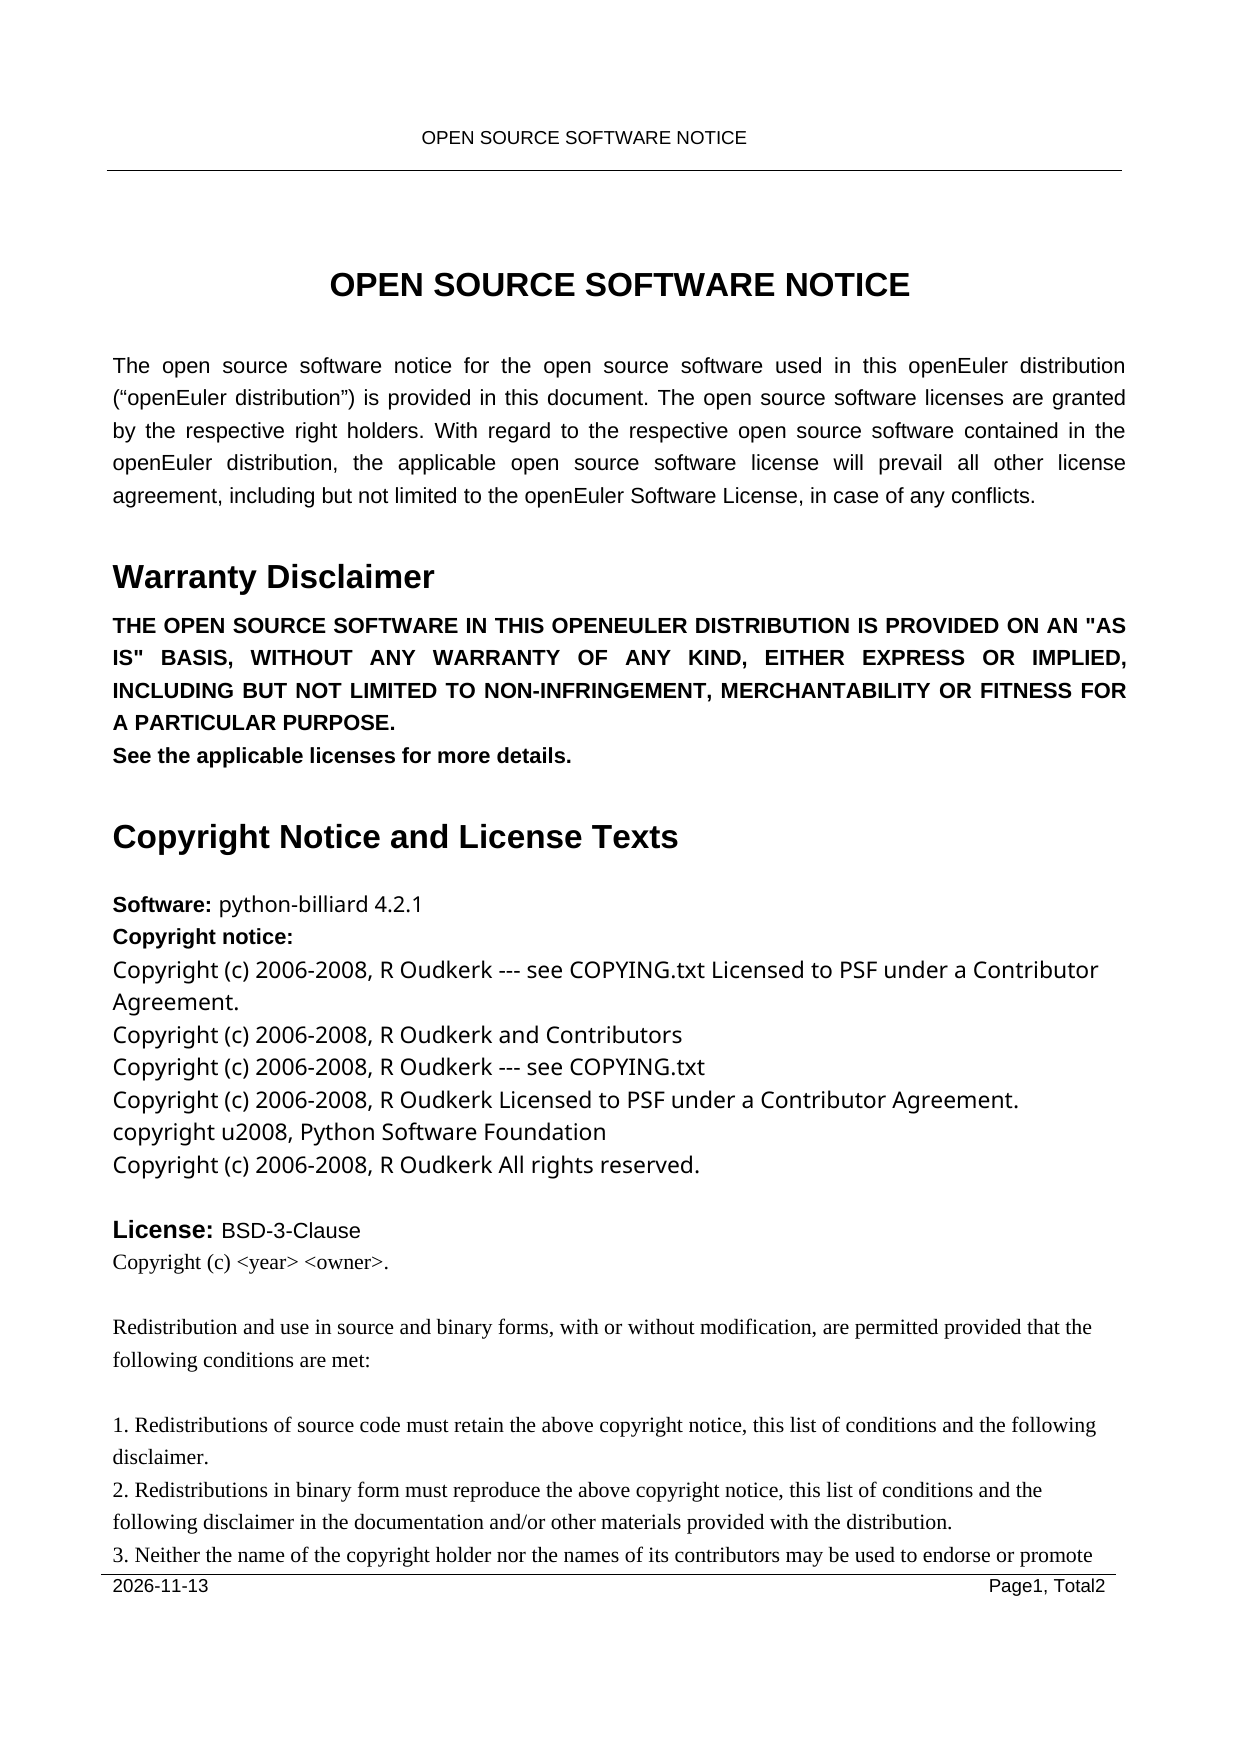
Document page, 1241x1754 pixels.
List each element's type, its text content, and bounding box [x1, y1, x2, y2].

text OPEN SOURCE SOFTWARE NOTICE [112, 251, 1128, 316]
text Software: python-billiard 4.2.1 [112, 888, 1128, 921]
text Warranty Disclaimer [112, 544, 1128, 609]
text License: BSD-3-Clause [112, 1213, 1128, 1246]
text Copyright notice: [112, 921, 1128, 953]
text THE OPEN SOURCE SOFTWARE IN THIS OPENEULER DISTRIBUTION IS PROVIDED ON AN "AS IS" BASIS, WITHOUT ANY WARRANTY OF ANY KIND, EITHER EXPRESS OR IMPLIED, INCLUDING BUT NOT LIMITED TO NON-INFRINGEMENT, MERCHANTABILITY OR FITNESS FOR A PARTICULAR PURPOSE. See the applicable licenses for more details. [112, 609, 1128, 771]
text Copyright Notice and License Texts [112, 804, 1128, 869]
text Copyright (c) 2006-2008, R Oudkerk --- see COPYING.txt Licensed to PSF under a Contributor Agreement. Copyright (c) 2006-2008, R Oudkerk and Contributors Copyright (c) 2006-2008, R Oudkerk --- see COPYING.txt Copyright (c) 2006-2008, R Oudkerk Licensed to PSF under a Contributor Agreement. copyright u2008, Python Software Foundation Copyright (c) 2006-2008, R Oudkerk All rights reserved. [112, 953, 1128, 1213]
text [112, 1246, 1128, 1571]
text The open source software notice for the open source software used in this openEuler distribution (“openEuler distribution”) is provided in this document. The open source software licenses are granted by the respective right holders. With regard to the respective open source software contained in the openEuler distribution, the applicable open source software license will prevail all other license agreement, including but not limited to the openEuler Software License, in case of any conflicts. [112, 349, 1128, 511]
